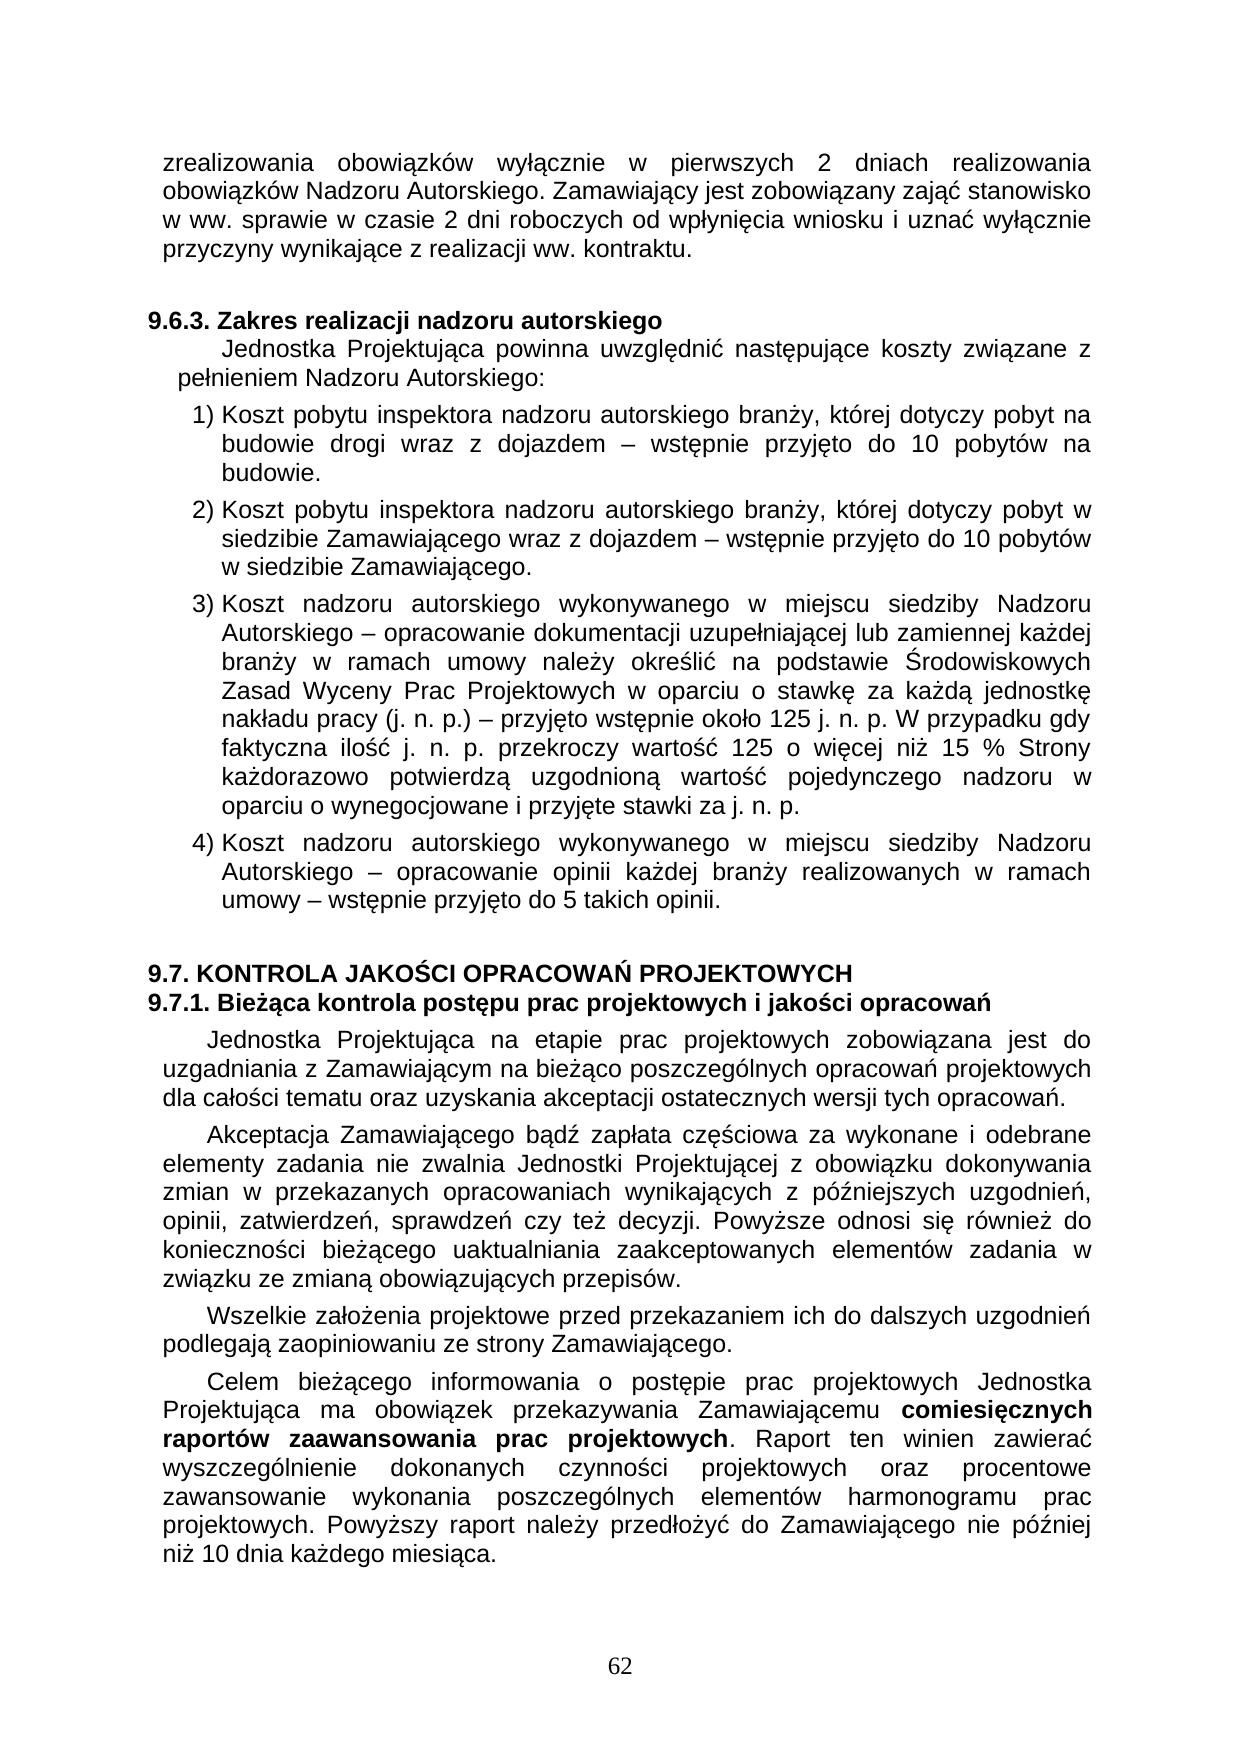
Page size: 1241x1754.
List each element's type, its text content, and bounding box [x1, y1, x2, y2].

text Jednostka Projektująca powinna uwzględnić następujące koszty związane z pełnieniem Nadzoru Autorskiego: [177, 334, 1093, 392]
text Celem bieżącego informowania o postępie prac projektowych Jednostka Projektująca ma obowiązek przekazywania Zamawiającemu comiesięcznych raportów zaawansowania prac projektowych. Raport ten winien zawierać wyszczególnienie dokonanych czynności projektowych oraz procentowe zawansowanie wykonania poszczególnych elementów harmonogramu prac projektowych. Powyższy raport należy przedłożyć do Zamawiającego nie później niż 10 dnia każdego miesiąca. [162, 1366, 1093, 1568]
text 9.6.3. Zakres realizacji nadzoru autorskiego [148, 306, 1093, 334]
list Koszt nadzoru autorskiego wykonywanego w miejscu siedziby Nadzoru Autorskiego – opracowanie dokumentacji uzupełniającej lub zamiennej każdej branży w ramach umowy należy określić na podstawie Środowiskowych Zasad Wyceny Prac Projektowych w oparciu o stawkę za każdą jednostkę nakładu pracy (j. n. p.) – przyjęto wstępnie około 125 j. n. p. W przypadku gdy faktyczna ilość j. n. p. przekroczy wartość 125 o więcej niż 15 % Strony każdorazowo potwierdzą uzgodnioną wartość pojedynczego nadzoru w oparciu o wynegocjowane i przyjęte stawki za j. n. p. [192, 589, 1093, 819]
text 9.7. KONTROLA JAKOŚCI OPRACOWAŃ PROJEKTOWYCH [148, 959, 1093, 988]
text Jednostka Projektująca na etapie prac projektowych zobowiązana jest do uzgadniania z Zamawiającym na bieżąco poszczególnych opracowań projektowych dla całości tematu oraz uzyskania akceptacji ostatecznych wersji tych opracowań. [162, 1025, 1093, 1111]
text Akceptacja Zamawiającego bądź zapłata częściowa za wykonane i odebrane elementy zadania nie zwalnia Jednostki Projektującej z obowiązku dokonywania zmian w przekazanych opracowaniach wynikających z późniejszych uzgodnień, opinii, zatwierdzeń, sprawdzeń czy też decyzji. Powyższe odnosi się również do konieczności bieżącego uaktualniania zaakceptowanych elementów zadania w związku ze zmianą obowiązujących przepisów. [162, 1120, 1093, 1292]
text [162, 148, 1093, 263]
list Koszt pobytu inspektora nadzoru autorskiego branży, której dotyczy pobyt w siedzibie Zamawiającego wraz z dojazdem – wstępnie przyjęto do 10 pobytów w siedzibie Zamawiającego. [192, 495, 1093, 581]
list Koszt pobytu inspektora nadzoru autorskiego branży, której dotyczy pobyt na budowie drogi wraz z dojazdem – wstępnie przyjęto do 10 pobytów na budowie. [192, 400, 1093, 486]
text 9.7.1. Bieżąca kontrola postępu prac projektowych i jakości opracowań [148, 988, 1093, 1017]
list Koszt nadzoru autorskiego wykonywanego w miejscu siedziby Nadzoru Autorskiego – opracowanie opinii każdej branży realizowanych w ramach umowy – wstępnie przyjęto do 5 takich opinii. [192, 828, 1093, 914]
text Wszelkie założenia projektowe przed przekazaniem ich do dalszych uzgodnień podlegają zaopiniowaniu ze strony Zamawiającego. [162, 1301, 1093, 1358]
